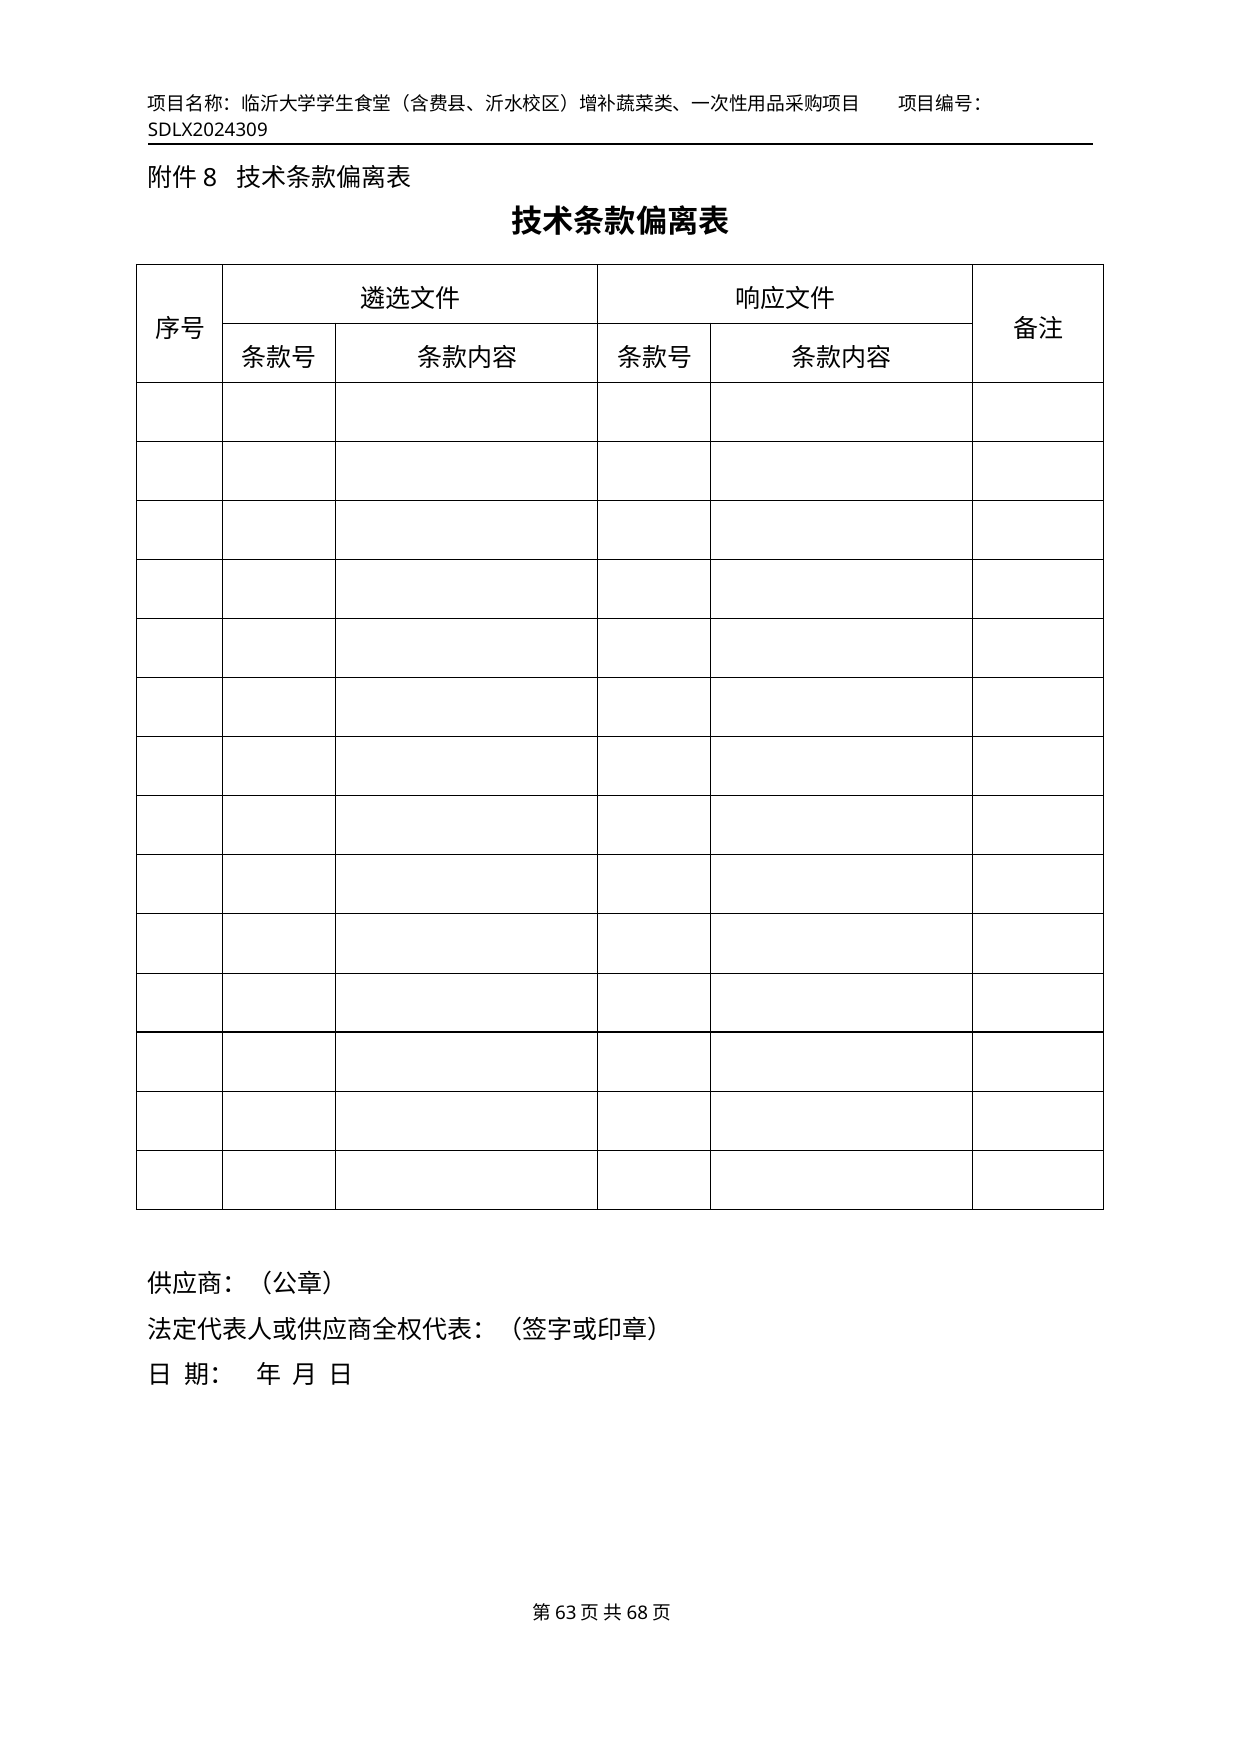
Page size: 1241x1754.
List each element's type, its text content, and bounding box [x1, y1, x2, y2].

table_cell [223, 855, 335, 913]
table_cell [973, 974, 1103, 1031]
table_cell [598, 560, 710, 618]
table_cell [711, 560, 972, 618]
table_cell [973, 1092, 1103, 1149]
table_cell [973, 737, 1103, 795]
table_cell [137, 974, 222, 1031]
table_cell [137, 501, 222, 559]
table_cell [598, 383, 710, 441]
table_cell [137, 855, 222, 913]
table_cell [223, 796, 335, 854]
text 日 期： 年 月 日 [148, 1347, 1093, 1393]
table_cell [973, 678, 1103, 736]
table_cell [973, 501, 1103, 559]
text 法定代表人或供应商全权代表：（签字或印章） [148, 1301, 1093, 1347]
table_cell [598, 1092, 710, 1149]
table_cell [223, 619, 335, 677]
table_cell [711, 1033, 972, 1091]
table_header 遴选文件 [223, 265, 597, 323]
table_cell [711, 1092, 972, 1149]
table_cell 条款号 [598, 324, 710, 382]
table_cell [336, 855, 597, 913]
table_cell [973, 442, 1103, 500]
table_cell [598, 855, 710, 913]
table_header 序号 [137, 265, 222, 382]
table_cell [973, 914, 1103, 972]
table_cell [711, 678, 972, 736]
table_cell [711, 383, 972, 441]
table_cell [973, 855, 1103, 913]
table_cell [336, 383, 597, 441]
table_cell [598, 619, 710, 677]
table_cell [336, 619, 597, 677]
table_cell [598, 796, 710, 854]
table_cell [598, 1033, 710, 1091]
subtitle 技术条款偏离表 [148, 196, 1093, 241]
table_cell [711, 914, 972, 972]
table_cell [973, 1033, 1103, 1091]
table_cell [711, 737, 972, 795]
table_cell [711, 442, 972, 500]
table_cell [598, 678, 710, 736]
table_cell [336, 678, 597, 736]
table_cell [137, 1151, 222, 1209]
table_cell [336, 1151, 597, 1209]
text 附件8 技术条款偏离表 [148, 150, 1093, 196]
table_cell [223, 560, 335, 618]
table_cell [336, 501, 597, 559]
table_cell [223, 501, 335, 559]
table_cell 条款内容 [711, 324, 972, 382]
table_cell [336, 796, 597, 854]
table_cell [336, 442, 597, 500]
table_cell [223, 974, 335, 1031]
text 供应商：（公章） [148, 1256, 1093, 1301]
table_cell [336, 737, 597, 795]
table_cell [223, 1092, 335, 1149]
table_cell [137, 1092, 222, 1149]
table_cell [711, 855, 972, 913]
table_cell 条款内容 [336, 324, 597, 382]
table_cell [137, 914, 222, 972]
table_header 备注 [973, 265, 1103, 382]
table_cell [137, 796, 222, 854]
table_cell [223, 678, 335, 736]
table_cell [223, 1151, 335, 1209]
table_cell [973, 1151, 1103, 1209]
table_cell [223, 1033, 335, 1091]
table_cell [223, 383, 335, 441]
table_cell [223, 442, 335, 500]
table_cell [336, 1033, 597, 1091]
table_cell [598, 914, 710, 972]
table_cell [336, 974, 597, 1031]
table_cell [711, 619, 972, 677]
table_cell [137, 737, 222, 795]
table_cell [598, 442, 710, 500]
table_cell [711, 796, 972, 854]
table_cell [137, 678, 222, 736]
table_cell [973, 796, 1103, 854]
table_cell [598, 1151, 710, 1209]
table_cell [973, 383, 1103, 441]
table_cell [223, 914, 335, 972]
table_cell [137, 619, 222, 677]
table_cell [336, 914, 597, 972]
table_cell [336, 1092, 597, 1149]
table_cell [598, 501, 710, 559]
table_cell [711, 501, 972, 559]
table_cell [223, 737, 335, 795]
table_cell [973, 560, 1103, 618]
table_cell [137, 1033, 222, 1091]
table_cell [598, 737, 710, 795]
table_cell [711, 1151, 972, 1209]
table_cell [711, 974, 972, 1031]
table_header 响应文件 [598, 265, 972, 323]
table_cell [137, 560, 222, 618]
table_cell 条款号 [223, 324, 335, 382]
table_cell [598, 974, 710, 1031]
table_cell [973, 619, 1103, 677]
table_cell [137, 442, 222, 500]
table_cell [336, 560, 597, 618]
table_cell [137, 383, 222, 441]
